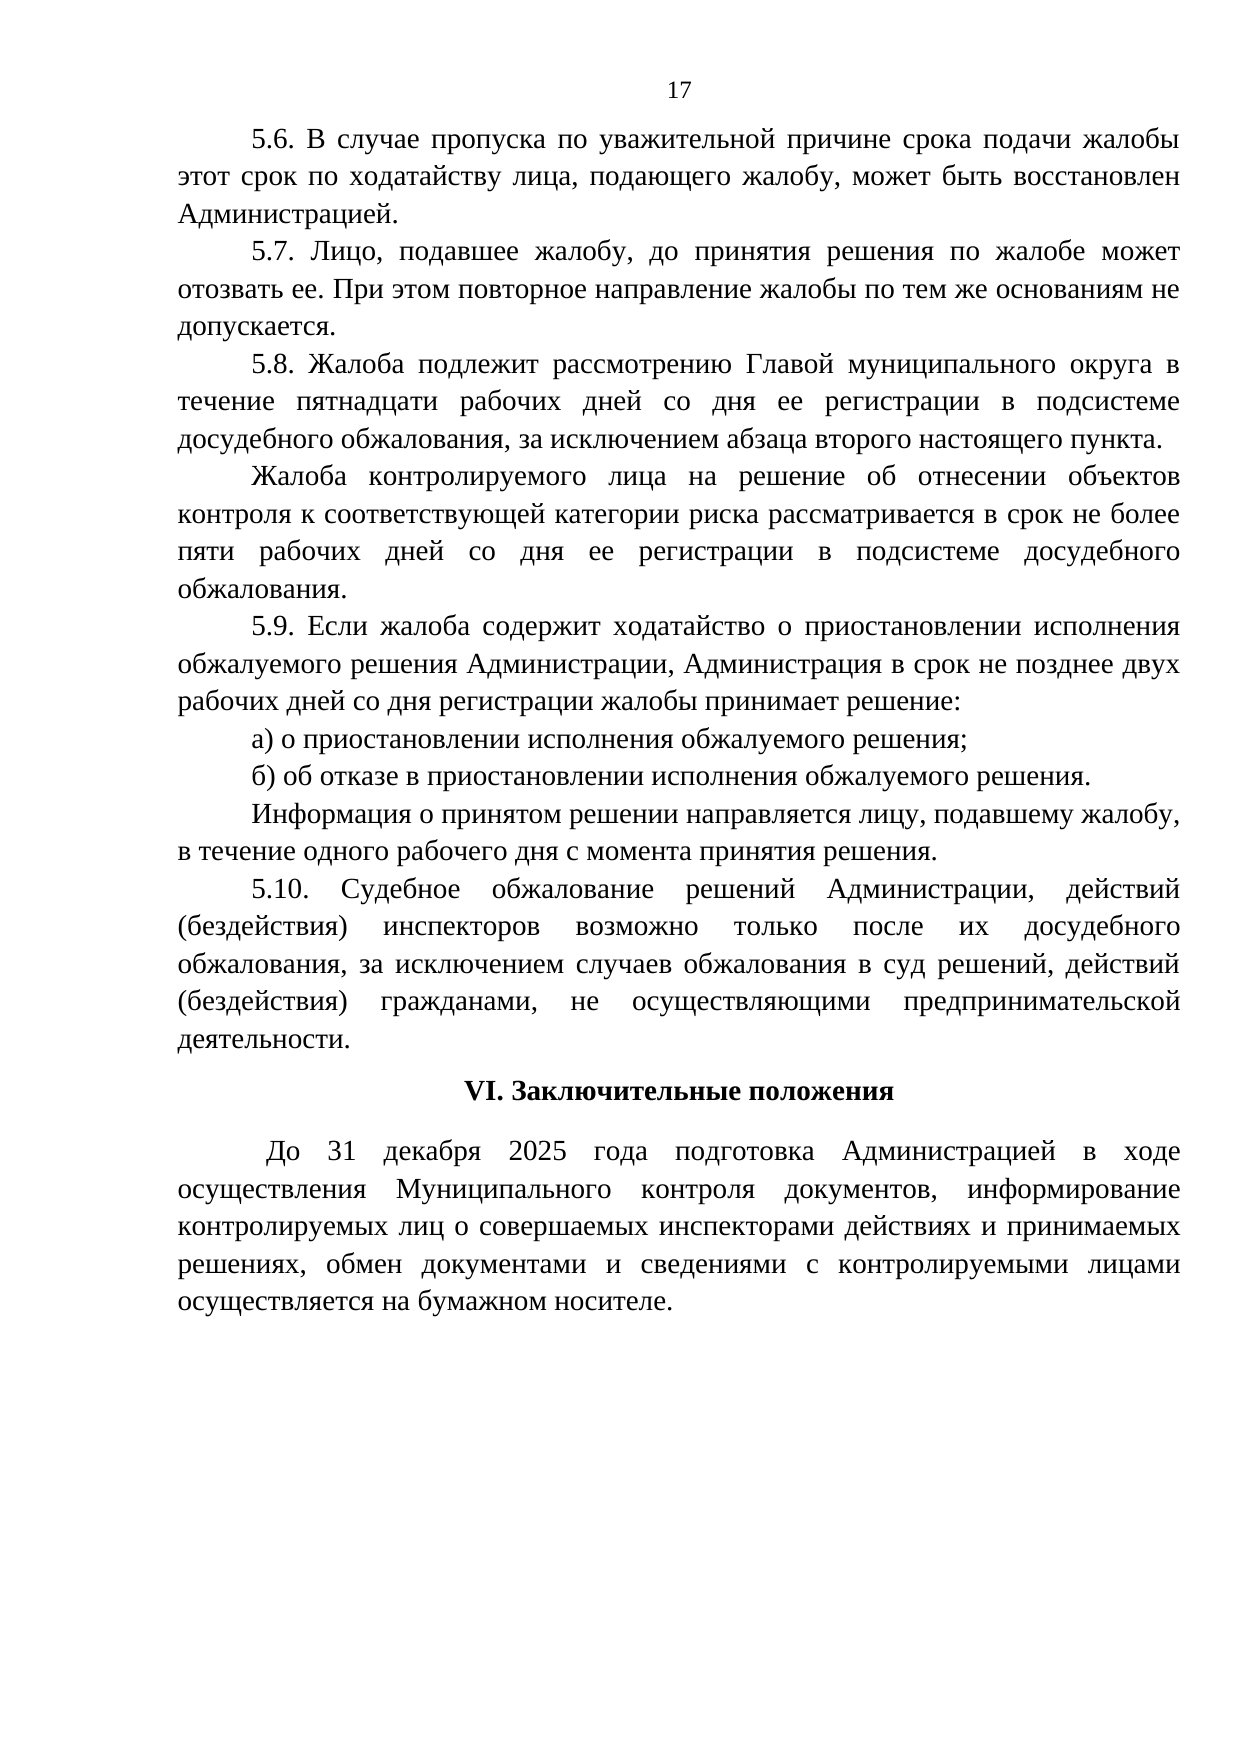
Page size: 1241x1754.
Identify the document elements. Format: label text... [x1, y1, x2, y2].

text Информация о принятом решении направляется лицу, подавшему жалобу, в течение одного рабочего дня с момента принятия решения. [177, 793, 1181, 868]
text 5.7. Лицо, подавшее жалобу, до принятия решения по жалобе может отозвать ее. При этом повторное направление жалобы по тем же основаниям не допускается. [177, 231, 1181, 343]
text 5.10. Судебное обжалование решений Администрации, действий (бездействия) инспекторов возможно только после их досудебного обжалования, за исключением случаев обжалования в суд решений, действий (бездействия) гражданами, не осуществляющими предпринимательской деятельности. [177, 868, 1181, 1056]
text а) о приостановлении исполнения обжалуемого решения; [177, 718, 1181, 756]
text Жалоба контролируемого лица на решение об отнесении объектов контроля к соответствующей категории риска рассматривается в срок не более пяти рабочих дней со дня ее регистрации в подсистеме досудебного обжалования. [177, 456, 1181, 606]
text б) об отказе в приостановлении исполнения обжалуемого решения. [177, 756, 1181, 793]
text 5.8. Жалоба подлежит рассмотрению Главой муниципального округа в течение пятнадцати рабочих дней со дня ее регистрации в подсистеме досудебного обжалования, за исключением абзаца второго настоящего пункта. [177, 343, 1181, 456]
text 5.9. Если жалоба содержит ходатайство о приостановлении исполнения обжалуемого решения Администрации, Администрация в срок не позднее двух рабочих дней со дня регистрации жалобы принимает решение: [177, 606, 1181, 718]
text До 31 декабря 2025 года подготовка Администрацией в ходе осуществления Муниципального контроля документов, информирование контролируемых лиц о совершаемых инспекторами действиях и принимаемых решениях, обмен документами и сведениями с контролируемыми лицами осуществляется на бумажном носителе. [177, 1131, 1181, 1318]
text VI. Заключительные положения [177, 1081, 1181, 1106]
text 5.6. В случае пропуска по уважительной причине срока подачи жалобы этот срок по ходатайству лица, подающего жалобу, может быть восстановлен Администрацией. [177, 118, 1181, 231]
